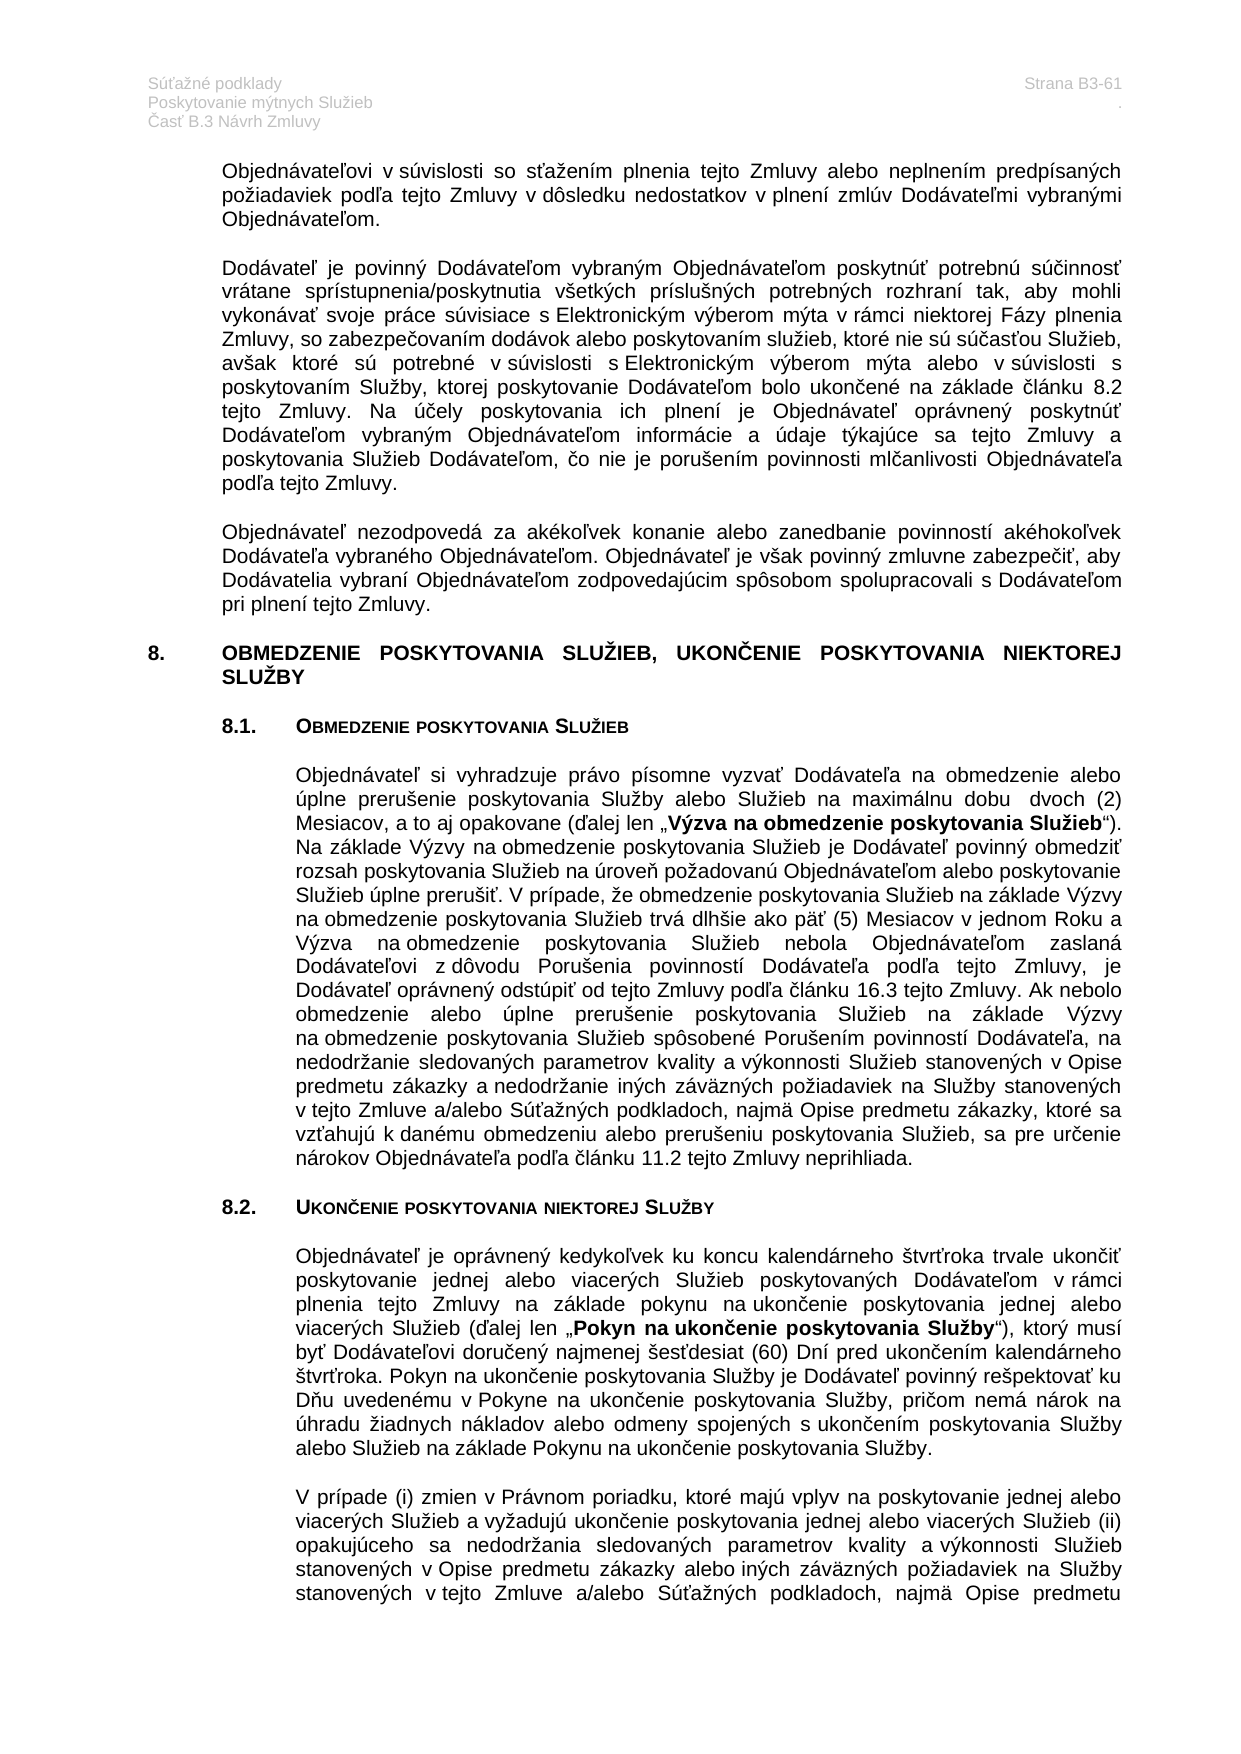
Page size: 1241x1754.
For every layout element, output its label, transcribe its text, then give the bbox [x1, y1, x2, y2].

subtitle Ukončenie poskytovania niektorej Služby [222, 1195, 1122, 1219]
text Objednávateľ je oprávnený kedykoľvek ku koncu kalendárneho štvrťroka trvale ukončiť poskytovanie jednej alebo viacerých Služieb poskytovaných Dodávateľom v rámci plnenia tejto Zmluvy na základe pokynu na ukončenie poskytovania jednej alebo viacerých Služieb (ďalej len „Pokyn na ukončenie poskytovania Služby“), ktorý musí byť Dodávateľovi doručený najmenej šesťdesiat (60) Dní pred ukončením kalendárneho štvrťroka. Pokyn na ukončenie poskytovania Služby je Dodávateľ povinný rešpektovať ku Dňu uvedenému v Pokyne na ukončenie poskytovania Služby, pričom nemá nárok na úhradu žiadnych nákladov alebo odmeny spojených s ukončením poskytovania Služby alebo Služieb na základe Pokynu na ukončenie poskytovania Služby. [295, 1244, 1122, 1459]
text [295, 1484, 1122, 1604]
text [222, 158, 1122, 230]
text Objednávateľ nezodpovedá za akékoľvek konanie alebo zanedbanie povinností akéhokoľvek Dodávateľa vybraného Objednávateľom. Objednávateľ je však povinný zmluvne zabezpečiť, aby Dodávatelia vybraní Objednávateľom zodpovedajúcim spôsobom spolupracovali s Dodávateľom pri plnení tejto Zmluvy. [222, 520, 1122, 616]
text Dodávateľ je povinný Dodávateľom vybraným Objednávateľom poskytnúť potrebnú súčinnosť vrátane sprístupnenia/poskytnutia všetkých príslušných potrebných rozhraní tak, aby mohli vykonávať svoje práce súvisiace s Elektronickým výberom mýta v rámci niektorej Fázy plnenia Zmluvy, so zabezpečovaním dodávok alebo poskytovaním služieb, ktoré nie sú súčasťou Služieb, avšak ktoré sú potrebné v súvislosti s Elektronickým výberom mýta alebo v súvislosti s poskytovaním Služby, ktorej poskytovanie Dodávateľom bolo ukončené na základe článku 8.2 tejto Zmluvy. Na účely poskytovania ich plnení je Objednávateľ oprávnený poskytnúť Dodávateľom vybraným Objednávateľom informácie a údaje týkajúce sa tejto Zmluvy a poskytovania Služieb Dodávateľom, čo nie je porušením povinnosti mlčanlivosti Objednávateľa podľa tejto Zmluvy. [222, 255, 1122, 495]
subtitle Obmedzenie poskytovania Služieb [222, 714, 1122, 738]
text Objednávateľ si vyhradzuje právo písomne vyzvať Dodávateľa na obmedzenie alebo úplne prerušenie poskytovania Služby alebo Služieb na maximálnu dobu dvoch (2) Mesiacov, a to aj opakovane (ďalej len „Výzva na obmedzenie poskytovania Služieb“). Na základe Výzvy na obmedzenie poskytovania Služieb je Dodávateľ povinný obmedziť rozsah poskytovania Služieb na úroveň požadovanú Objednávateľom alebo poskytovanie Služieb úplne prerušiť. V prípade, že obmedzenie poskytovania Služieb na základe Výzvy na obmedzenie poskytovania Služieb trvá dlhšie ako päť (5) Mesiacov v jednom Roku a Výzva na obmedzenie poskytovania Služieb nebola Objednávateľom zaslaná Dodávateľovi z dôvodu Porušenia povinností Dodávateľa podľa tejto Zmluvy, je Dodávateľ oprávnený odstúpiť od tejto Zmluvy podľa článku 16.3 tejto Zmluvy. Ak nebolo obmedzenie alebo úplne prerušenie poskytovania Služieb na základe Výzvy na obmedzenie poskytovania Služieb spôsobené Porušením povinností Dodávateľa, na nedodržanie sledovaných parametrov kvality a výkonnosti Služieb stanovených v Opise predmetu zákazky a nedodržanie iných záväzných požiadaviek na Služby stanovených v tejto Zmluve a/alebo Súťažných podkladoch, najmä Opise predmetu zákazky, ktoré sa vzťahujú k danému obmedzeniu alebo prerušeniu poskytovania Služieb, sa pre určenie nárokov Objednávateľa podľa článku 11.2 tejto Zmluvy neprihliada. [295, 763, 1122, 1170]
subtitle Obmedzenie poskytovania Služieb, ukončenie poskytovania niektorej Služby [148, 641, 1122, 689]
